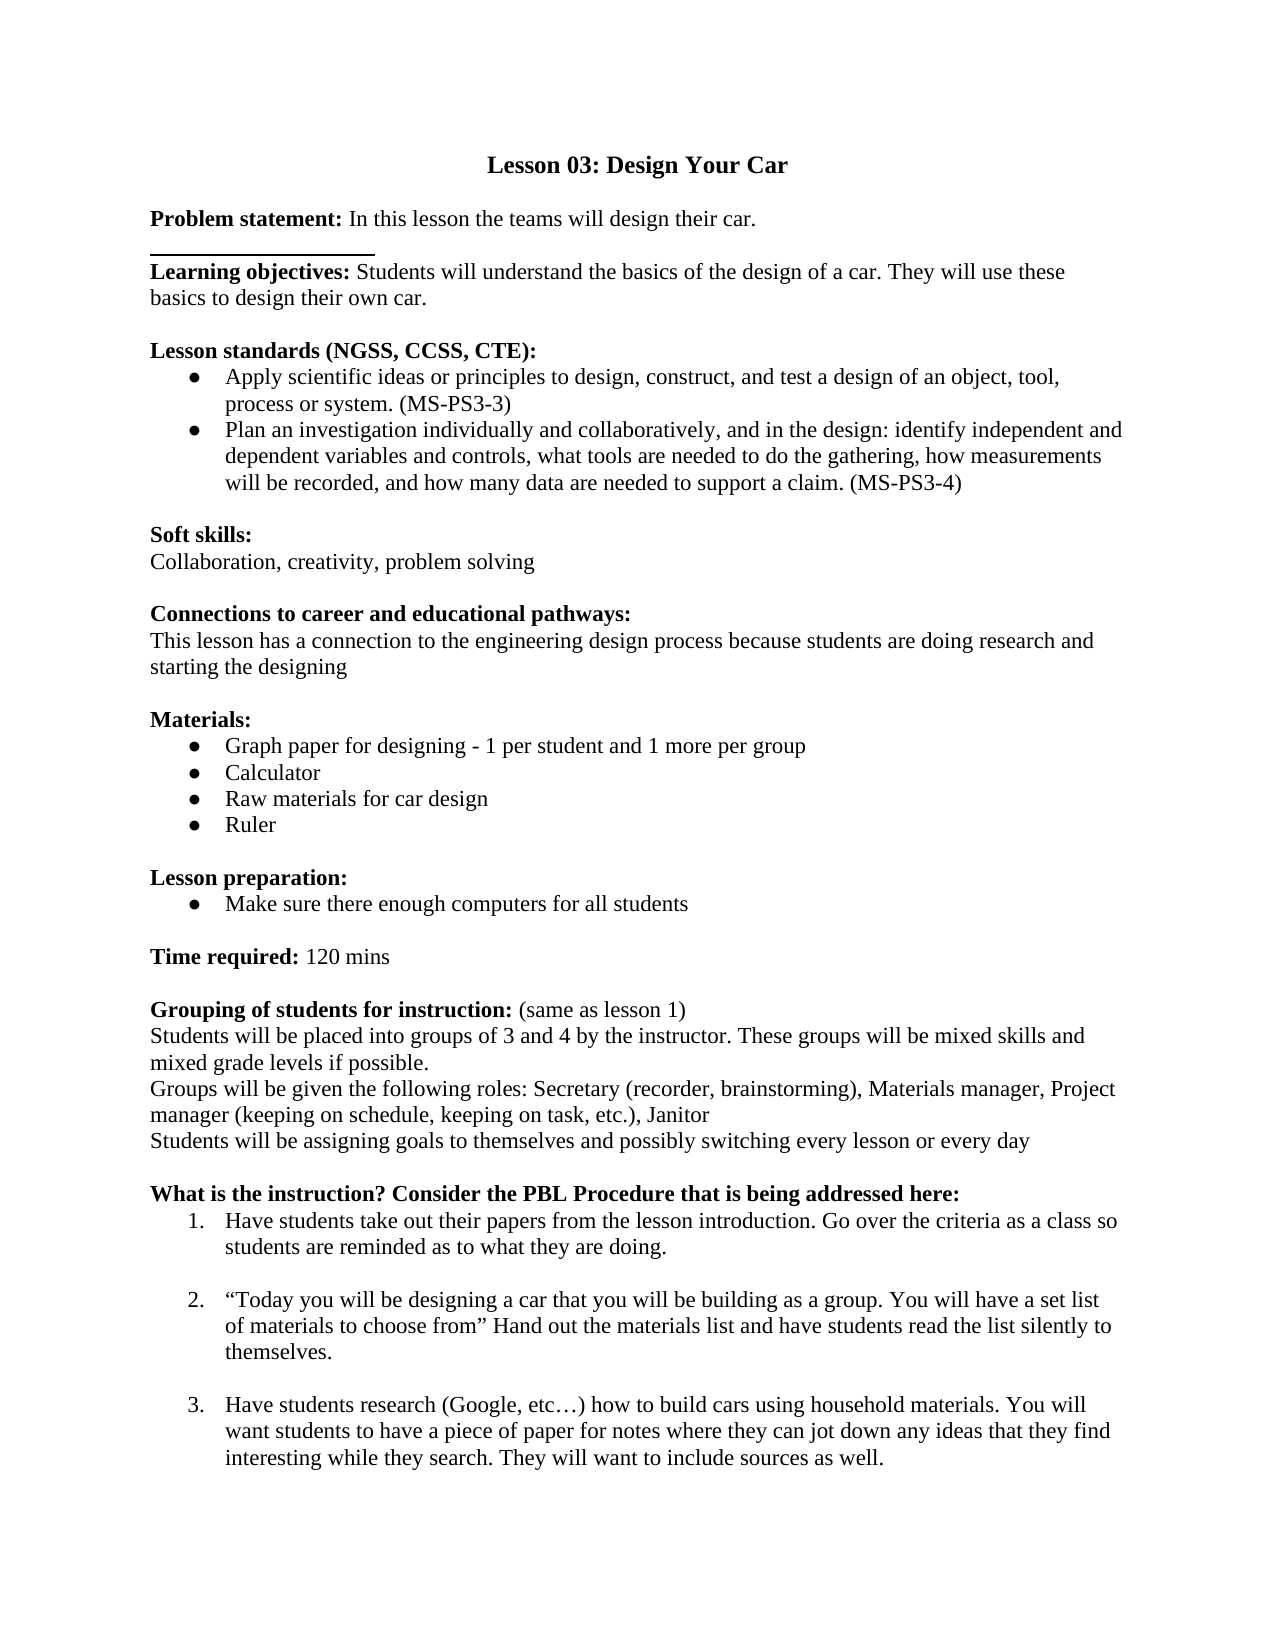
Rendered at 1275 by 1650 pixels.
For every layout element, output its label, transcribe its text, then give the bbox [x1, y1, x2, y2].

text Lesson preparation: [150, 864, 1125, 890]
text Learning objectives: Students will understand the basics of the design of a car. They will use these basics to design their own car. [150, 258, 1125, 311]
list Calculator [187, 759, 1125, 785]
text Grouping of students for instruction: (same as lesson 1) [150, 996, 1125, 1022]
text Lesson 03: Design Your Car [150, 150, 1125, 205]
text Problem statement: In this lesson the teams will design their car. [150, 205, 1125, 231]
text Lesson standards (NGSS, CCSS, CTE): [150, 337, 1125, 363]
text Groups will be given the following roles: Secretary (recorder, brainstorming), Materials manager, Project manager (keeping on schedule, keeping on task, etc.), Janitor [150, 1075, 1125, 1128]
list Have students research (Google, etc…) how to build cars using household materials. You will want students to have a piece of paper for notes where they can jot down any ideas that they find interesting while they search. They will want to include sources as well. [187, 1391, 1125, 1470]
list Graph paper for designing - 1 per student and 1 more per group [187, 732, 1125, 759]
text Materials: [150, 706, 1125, 732]
list Have students take out their papers from the lesson introduction. Go over the criteria as a class so students are reminded as to what they are doing. [187, 1207, 1125, 1259]
text Collaboration, creativity, problem solving [150, 548, 1125, 574]
list Ruler [187, 811, 1125, 838]
text Students will be assigning goals to themselves and possibly switching every lesson or every day [150, 1128, 1125, 1154]
list Apply scientific ideas or principles to design, construct, and test a design of an object, tool, process or system. (MS-PS3-3) [187, 363, 1125, 416]
list Make sure there enough computers for all students [187, 890, 1125, 917]
list Plan an investigation individually and collaboratively, and in the design: identify independent and dependent variables and controls, what tools are needed to do the gathering, how measurements will be recorded, and how many data are needed to support a claim. (MS-PS3-4) [187, 416, 1125, 495]
text What is the instruction? Consider the PBL Procedure that is being addressed here: [150, 1180, 1125, 1207]
list Raw materials for car design [187, 785, 1125, 811]
text Time required: 120 mins [150, 943, 1125, 969]
text Students will be placed into groups of 3 and 4 by the instructor. These groups will be mixed skills and mixed grade levels if possible. [150, 1022, 1125, 1075]
text Connections to career and educational pathways: [150, 601, 1125, 627]
text This lesson has a connection to the engineering design process because students are doing research and starting the designing [150, 627, 1125, 679]
text Soft skills: [150, 521, 1125, 548]
list “Today you will be designing a car that you will be building as a group. You will have a set list of materials to choose from” Hand out the materials list and have students read the list silently to themselves. [187, 1286, 1125, 1365]
